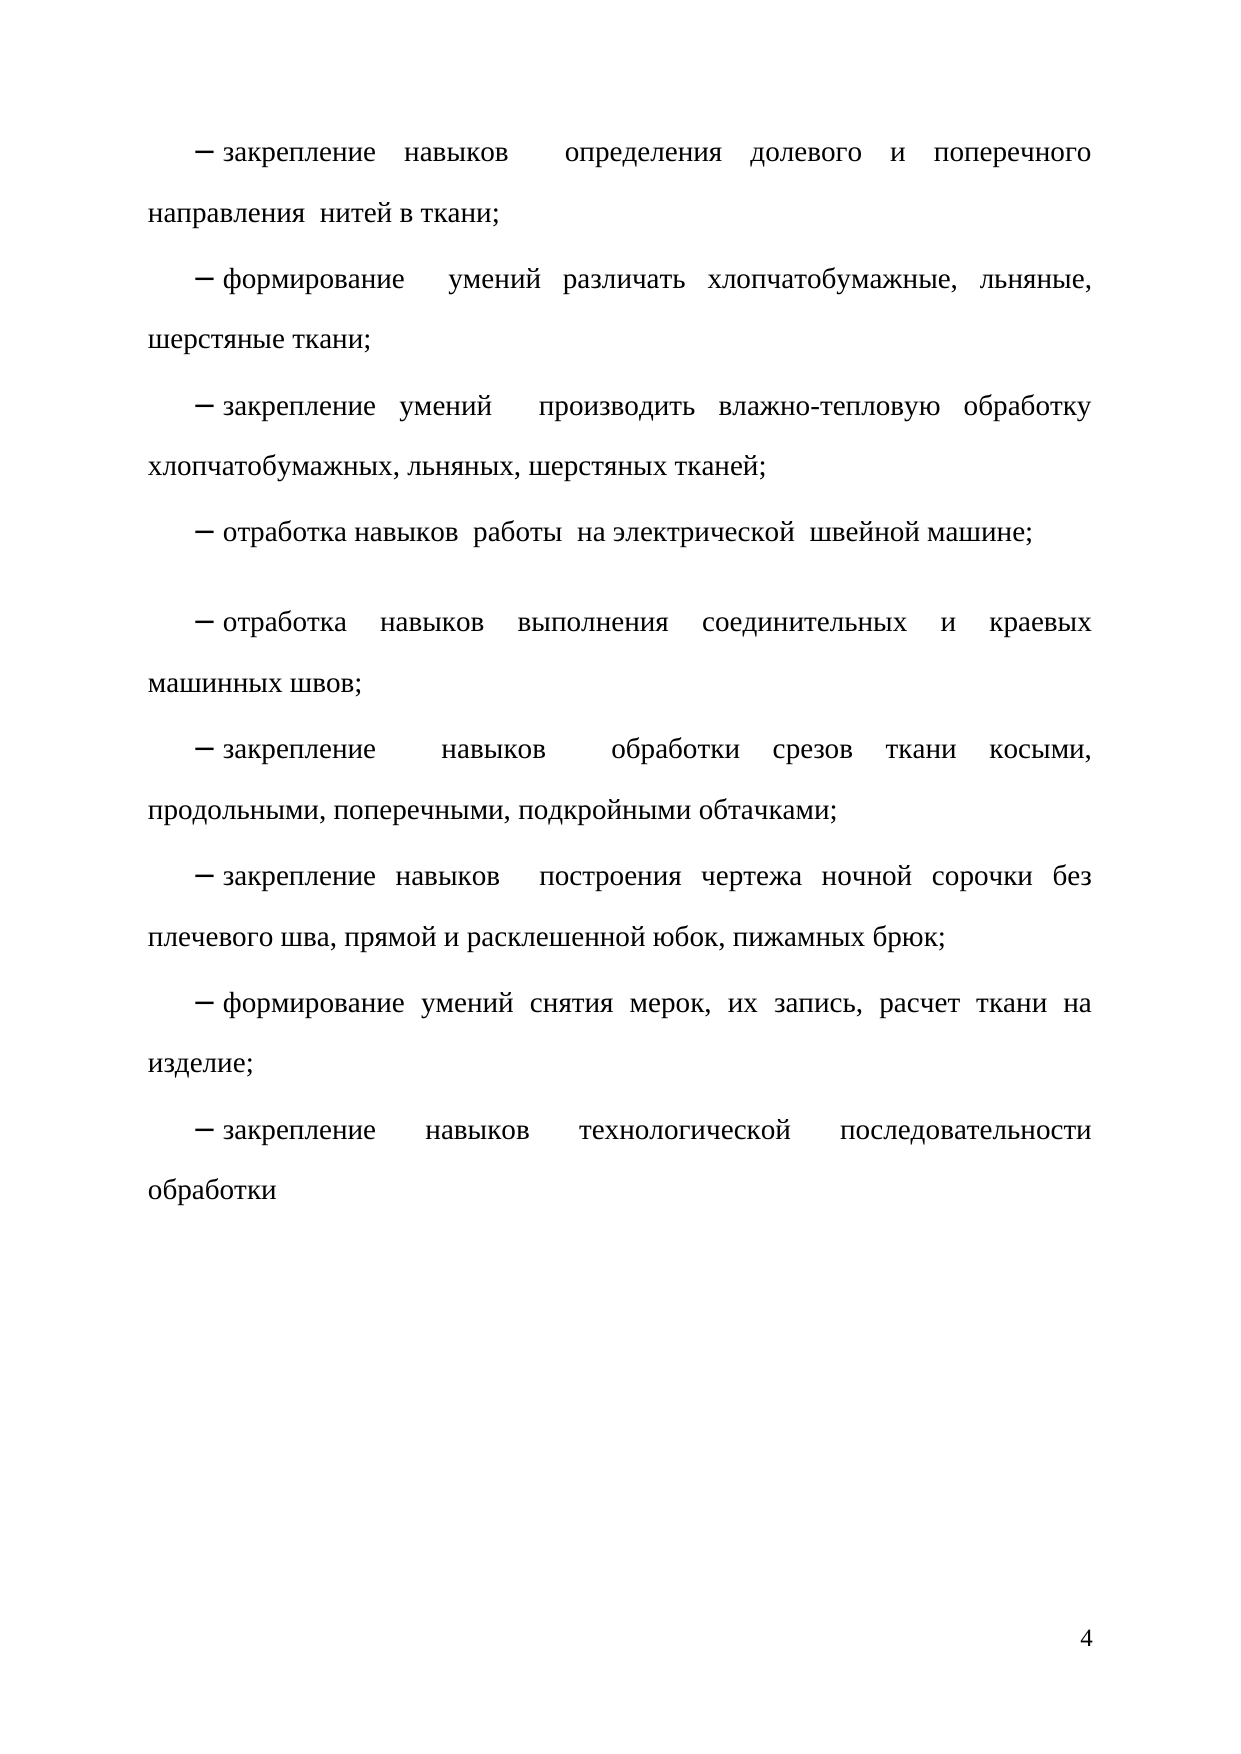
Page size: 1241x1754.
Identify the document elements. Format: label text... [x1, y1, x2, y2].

list закрепление навыков построения чертежа ночной сорочки без плечевого шва, прямой и расклешенной юбок, пижамных брюк; [148, 842, 1092, 952]
list отработка навыков выполнения соединительных и краевых машинных швов; [148, 588, 1092, 698]
list формирование умений снятия мерок, их запись, расчет ткани на изделие; [148, 969, 1092, 1079]
list закрепление навыков определения долевого и поперечного направления нитей в ткани; [148, 118, 1092, 228]
list закрепление навыков технологической последовательности обработки [148, 1096, 1092, 1206]
list отработка навыков работы на электрической швейной машине; [148, 499, 1092, 558]
list закрепление умений производить влажно-тепловую обработку хлопчатобумажных, льняных, шерстяных тканей; [148, 372, 1092, 482]
list формирование умений различать хлопчатобумажные, льняные, шерстяные ткани; [148, 245, 1092, 355]
list закрепление навыков обработки срезов ткани косыми, продольными, поперечными, подкройными обтачками; [148, 715, 1092, 825]
